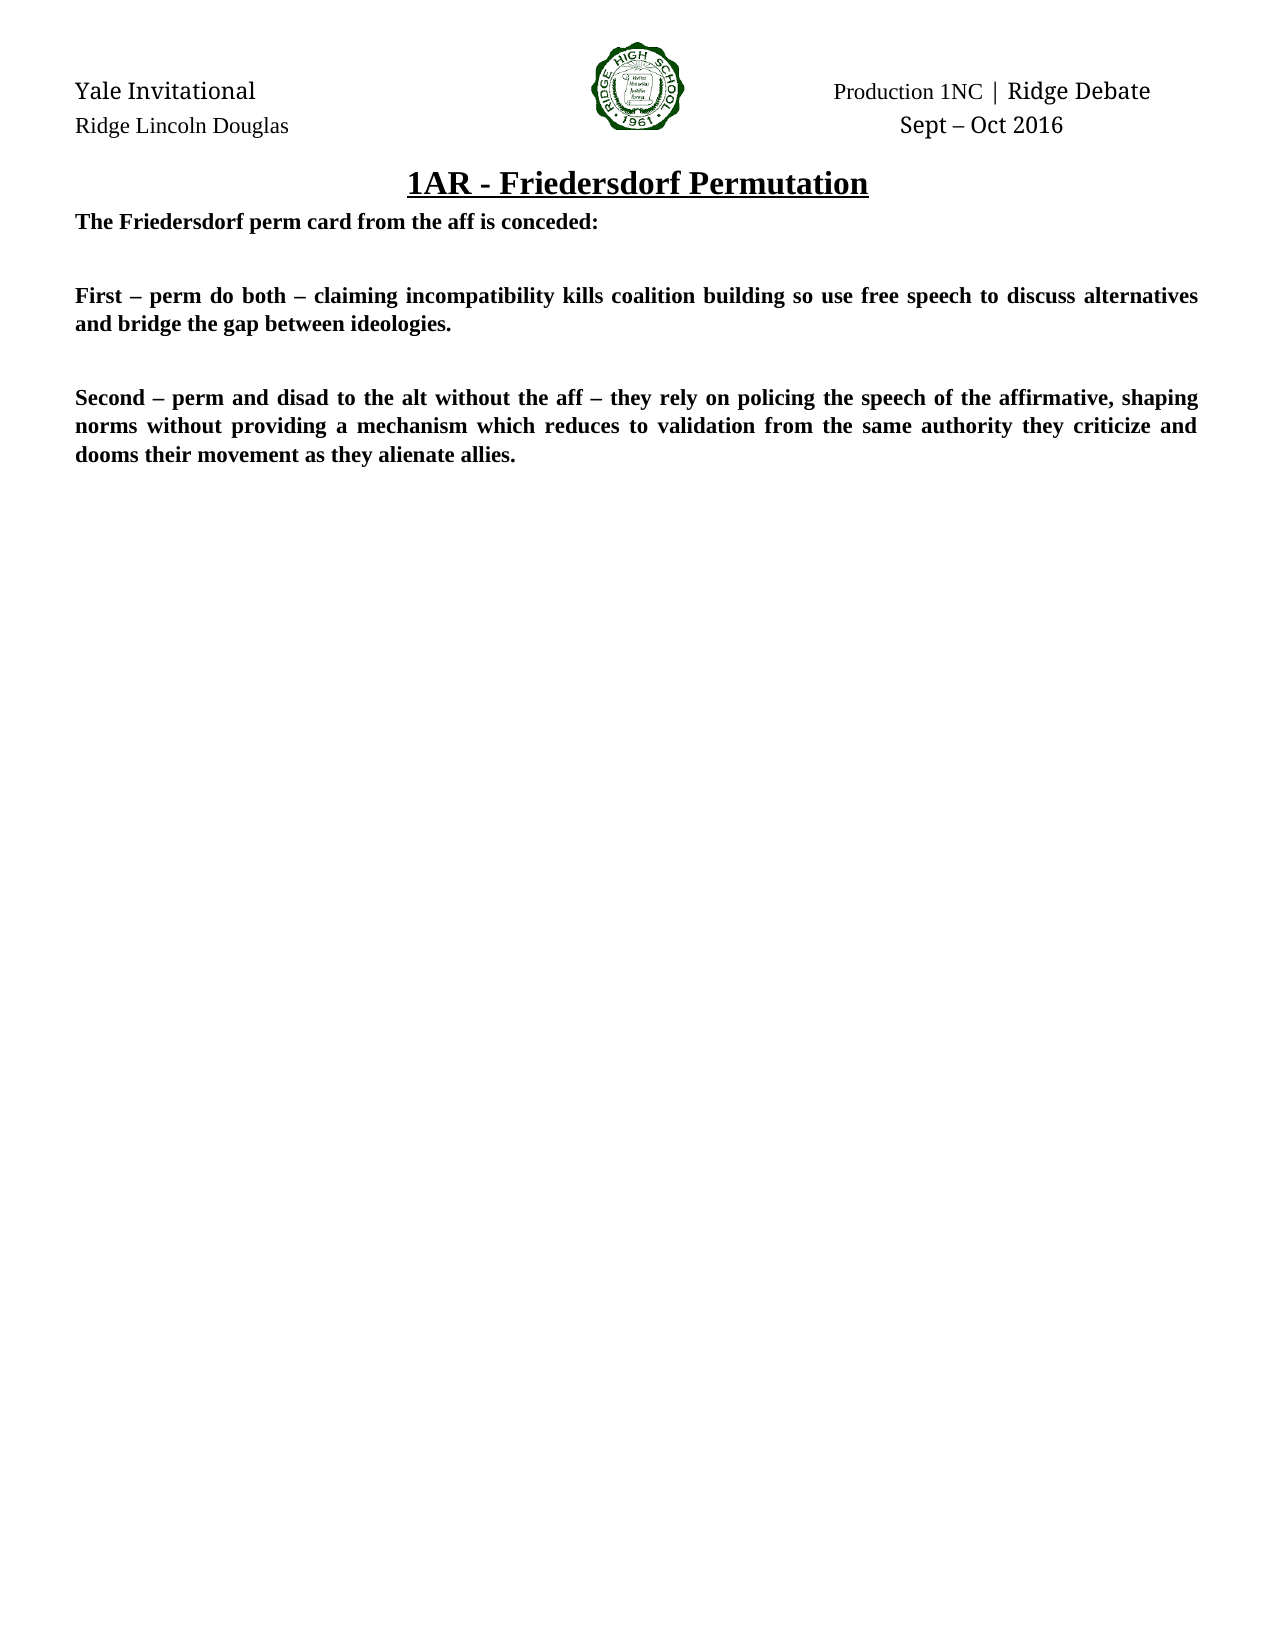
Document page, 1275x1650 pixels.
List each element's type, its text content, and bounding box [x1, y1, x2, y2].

subtitle The Friedersdorf perm card from the aff is conceded: [75, 208, 1200, 235]
subtitle 1AR - Friedersdorf Permutation [75, 163, 1200, 201]
subtitle First – perm do both – claiming incompatibility kills coalition building so use free speech to discuss alternatives and bridge the gap between ideologies. [75, 282, 1200, 337]
picture [577, 42, 697, 130]
subtitle Second – perm and disad to the alt without the aff – they rely on policing the speech of the affirmative, shaping norms without providing a mechanism which reduces to validation from the same authority they criticize and dooms their movement as they alienate allies. [75, 384, 1200, 467]
